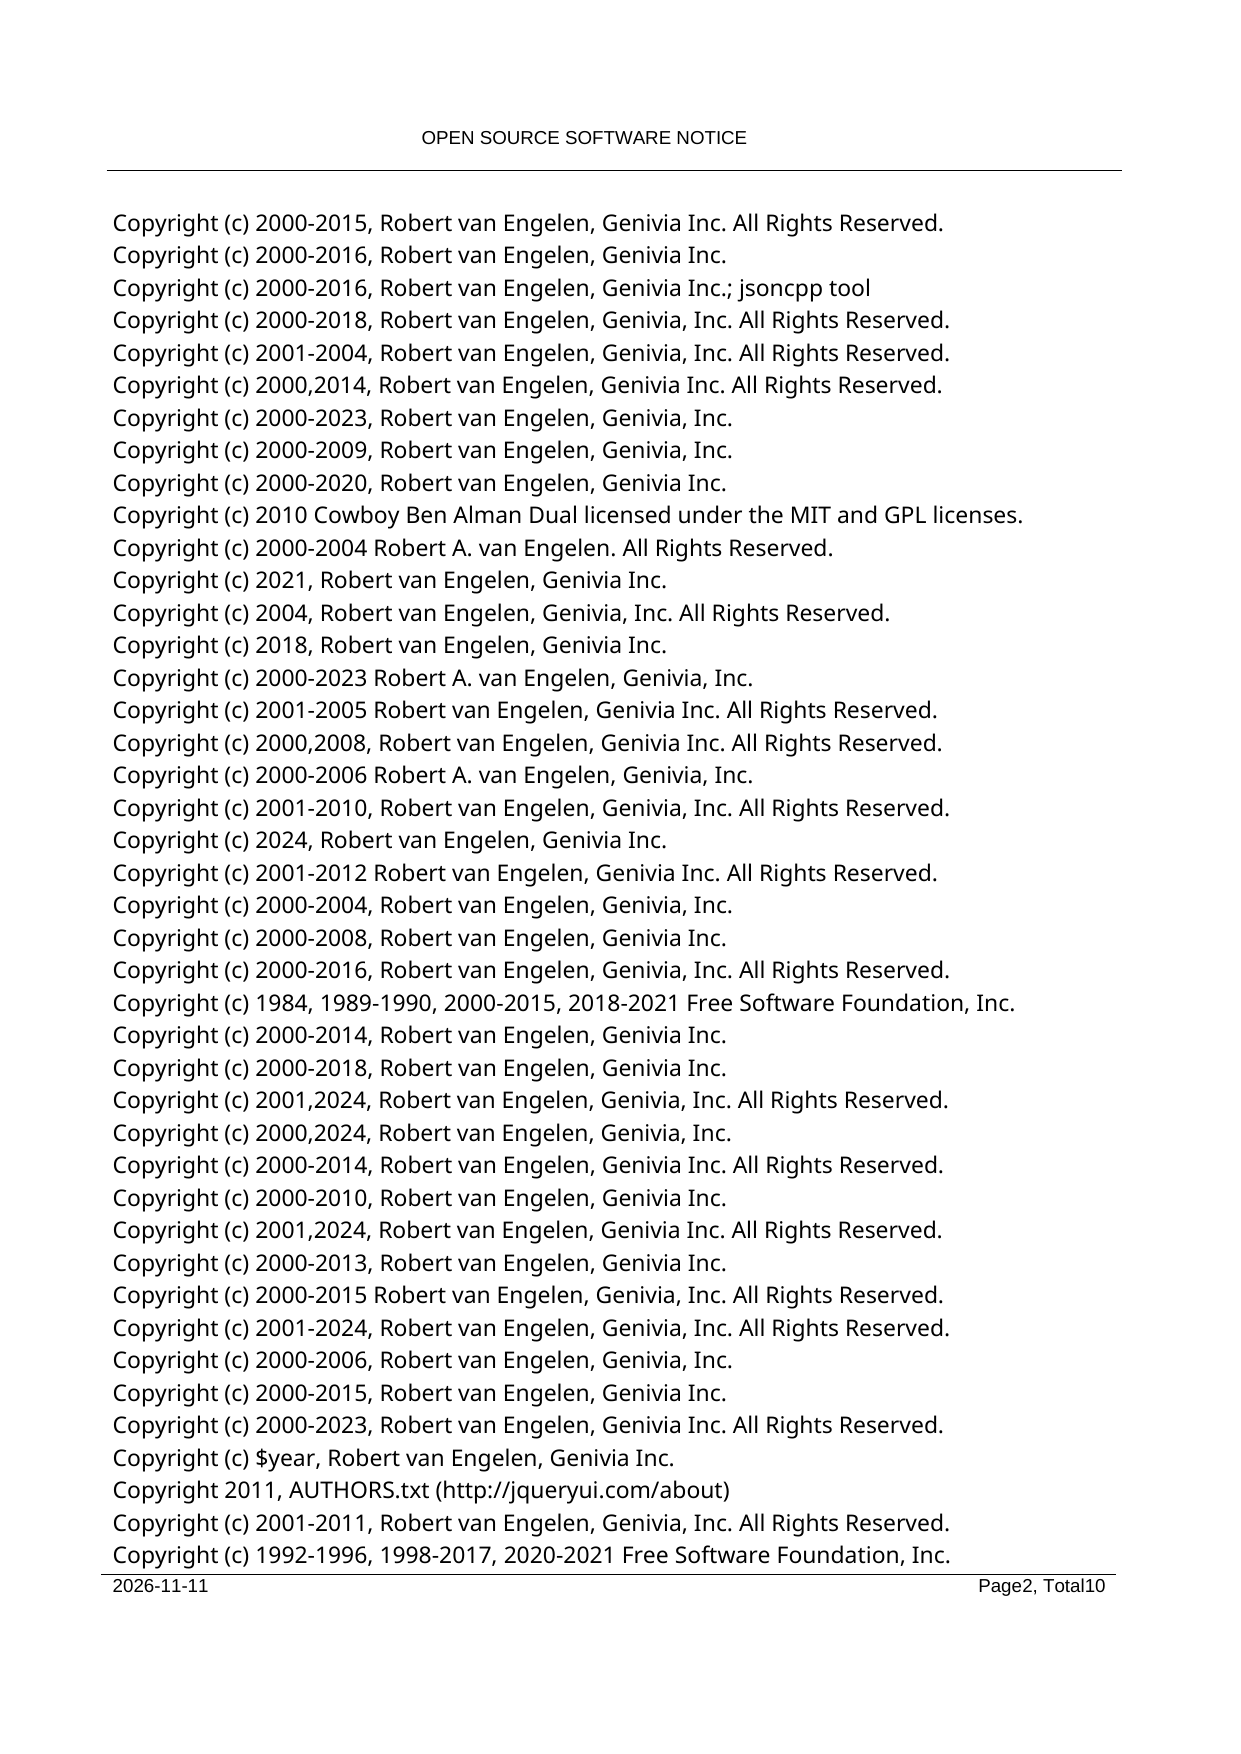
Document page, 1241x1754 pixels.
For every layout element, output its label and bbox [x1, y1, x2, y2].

text [112, 206, 1128, 1571]
